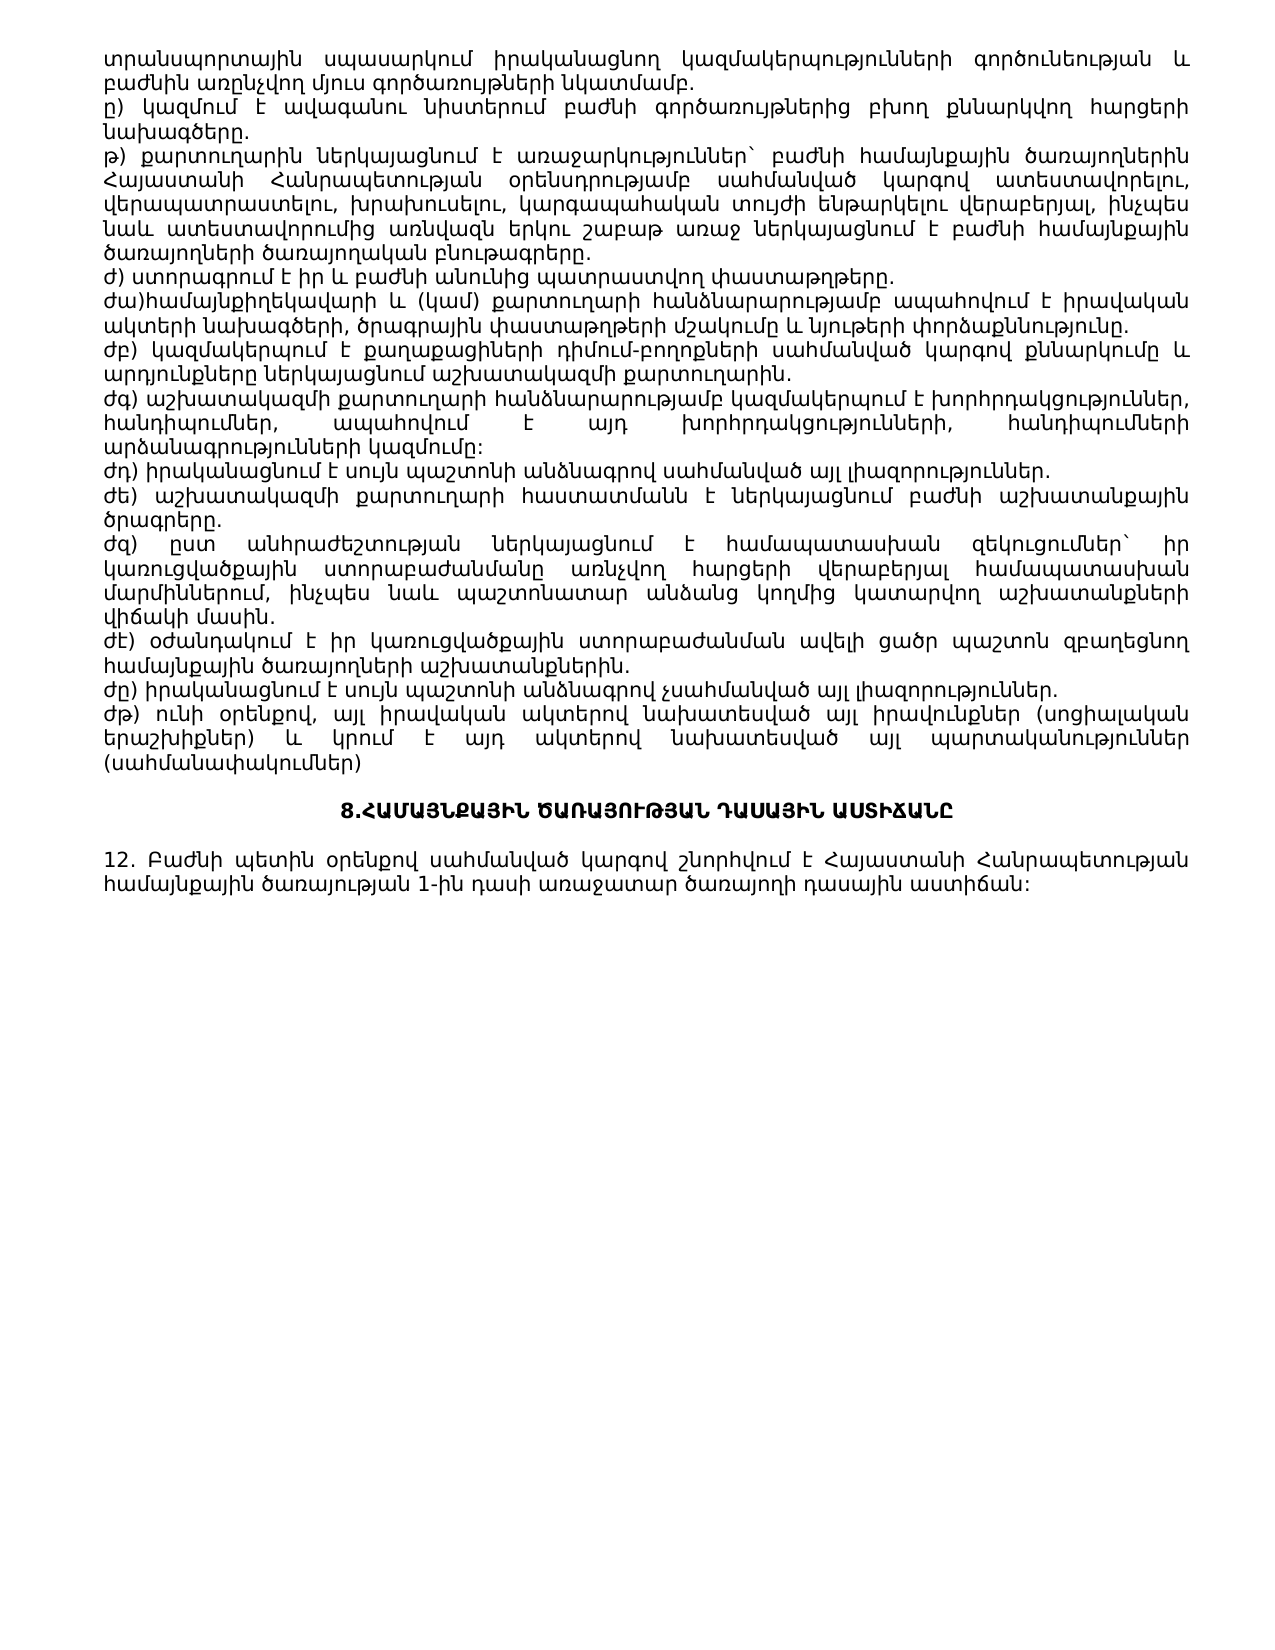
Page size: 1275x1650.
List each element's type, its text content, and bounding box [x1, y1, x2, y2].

text ժ) ստորագրում է իր և բաժնի անունից պատրաստվող փաստաթղթերը. [103, 265, 1191, 289]
text ժբ) կազմակերպում է քաղաքացիների դիմում-բողոքների սահմանված կարգով քննարկումը և արդյունքները ներկայացնում աշխատակազմի քարտուղարին. [103, 338, 1191, 387]
text ժգ) աշխատակազմի քարտուղարի հանձնարարությամբ կազմակերպում է խորհրդակցություններ, հանդիպումներ, ապահովում է այդ խորհրդակցությունների, հանդիպումների արձանագրությունների կազմումը: [103, 387, 1191, 459]
text ը) կազմում է ավագանու նիստերում բաժնի գործառույթներից բխող քննարկվող հարցերի նախագծերը. [103, 95, 1191, 144]
text ժե) աշխատակազմի քարտուղարի հաստատմանն է ներկայացնում բաժնի աշխատանքային ծրագրերը. [103, 484, 1191, 532]
text թ) քարտուղարին ներկայացնում է առաջարկություններ` բաժնի համայնքային ծառայողներին Հայաստանի Հանրապետության օրենսդրությամբ սահմանված կարգով ատեստավորելու, վերապատրաստելու, խրախուսելու, կարգապահական տույժի ենթարկելու վերաբերյալ, ինչպես նաև ատեստավորումից առնվազն երկու շաբաթ առաջ ներկայացնում է բաժնի համայնքային ծառայողների ծառայողական բնութագրերը. [103, 144, 1191, 265]
text ժդ) իրականացնում է սույն պաշտոնի անձնագրով սահմանված այլ լիազորություններ. [103, 459, 1191, 484]
text ժզ) ըստ անհրաժեշտության ներկայացնում է համապատասխան զեկուցումներ` իր կառուցվածքային ստորաբաժանմանը առնչվող հարցերի վերաբերյալ համապատասխան մարմիններում, ինչպես նաև պաշտոնատար անձանց կողմից կատարվող աշխատանքների վիճակի մասին. [103, 532, 1191, 629]
text ժը) իրականացնում է սույն պաշտոնի անձնագրով չսահմանված այլ լիազորություններ. [103, 678, 1191, 702]
text 12. Բաժնի պետին օրենքով սահմանված կարգով շնորհվում է Հայաստանի Հանրապետության համայնքային ծառայության 1-ին դասի առաջատար ծառայողի դասային աստիճան: [103, 848, 1191, 896]
text 8.ՀԱՄԱՅՆՔԱՅԻՆ ԾԱՌԱՅՈՒԹՅԱՆ ԴԱՍԱՅԻՆ ԱՍՏԻՃԱՆԸ [103, 799, 1191, 823]
text ժթ) ունի օրենքով, այլ իրավական ակտերով նախատեսված այլ իրավունքներ (սոցիալական երաշխիքներ) և կրում է այդ ակտերով նախատեսված այլ պարտականություններ (սահմանափակումներ) [103, 702, 1191, 775]
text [103, 47, 1191, 95]
text ժէ) օժանդակում է իր կառուցվածքային ստորաբաժանման ավելի ցածր պաշտոն զբաղեցնող համայնքային ծառայողների աշխատանքներին. [103, 629, 1191, 678]
text ժա)համայնքիղեկավարի և (կամ) քարտուղարի հանձնարարությամբ ապահովում է իրավական ակտերի նախագծերի, ծրագրային փաստաթղթերի մշակումը և նյութերի փորձաքննությունը. [103, 289, 1191, 338]
